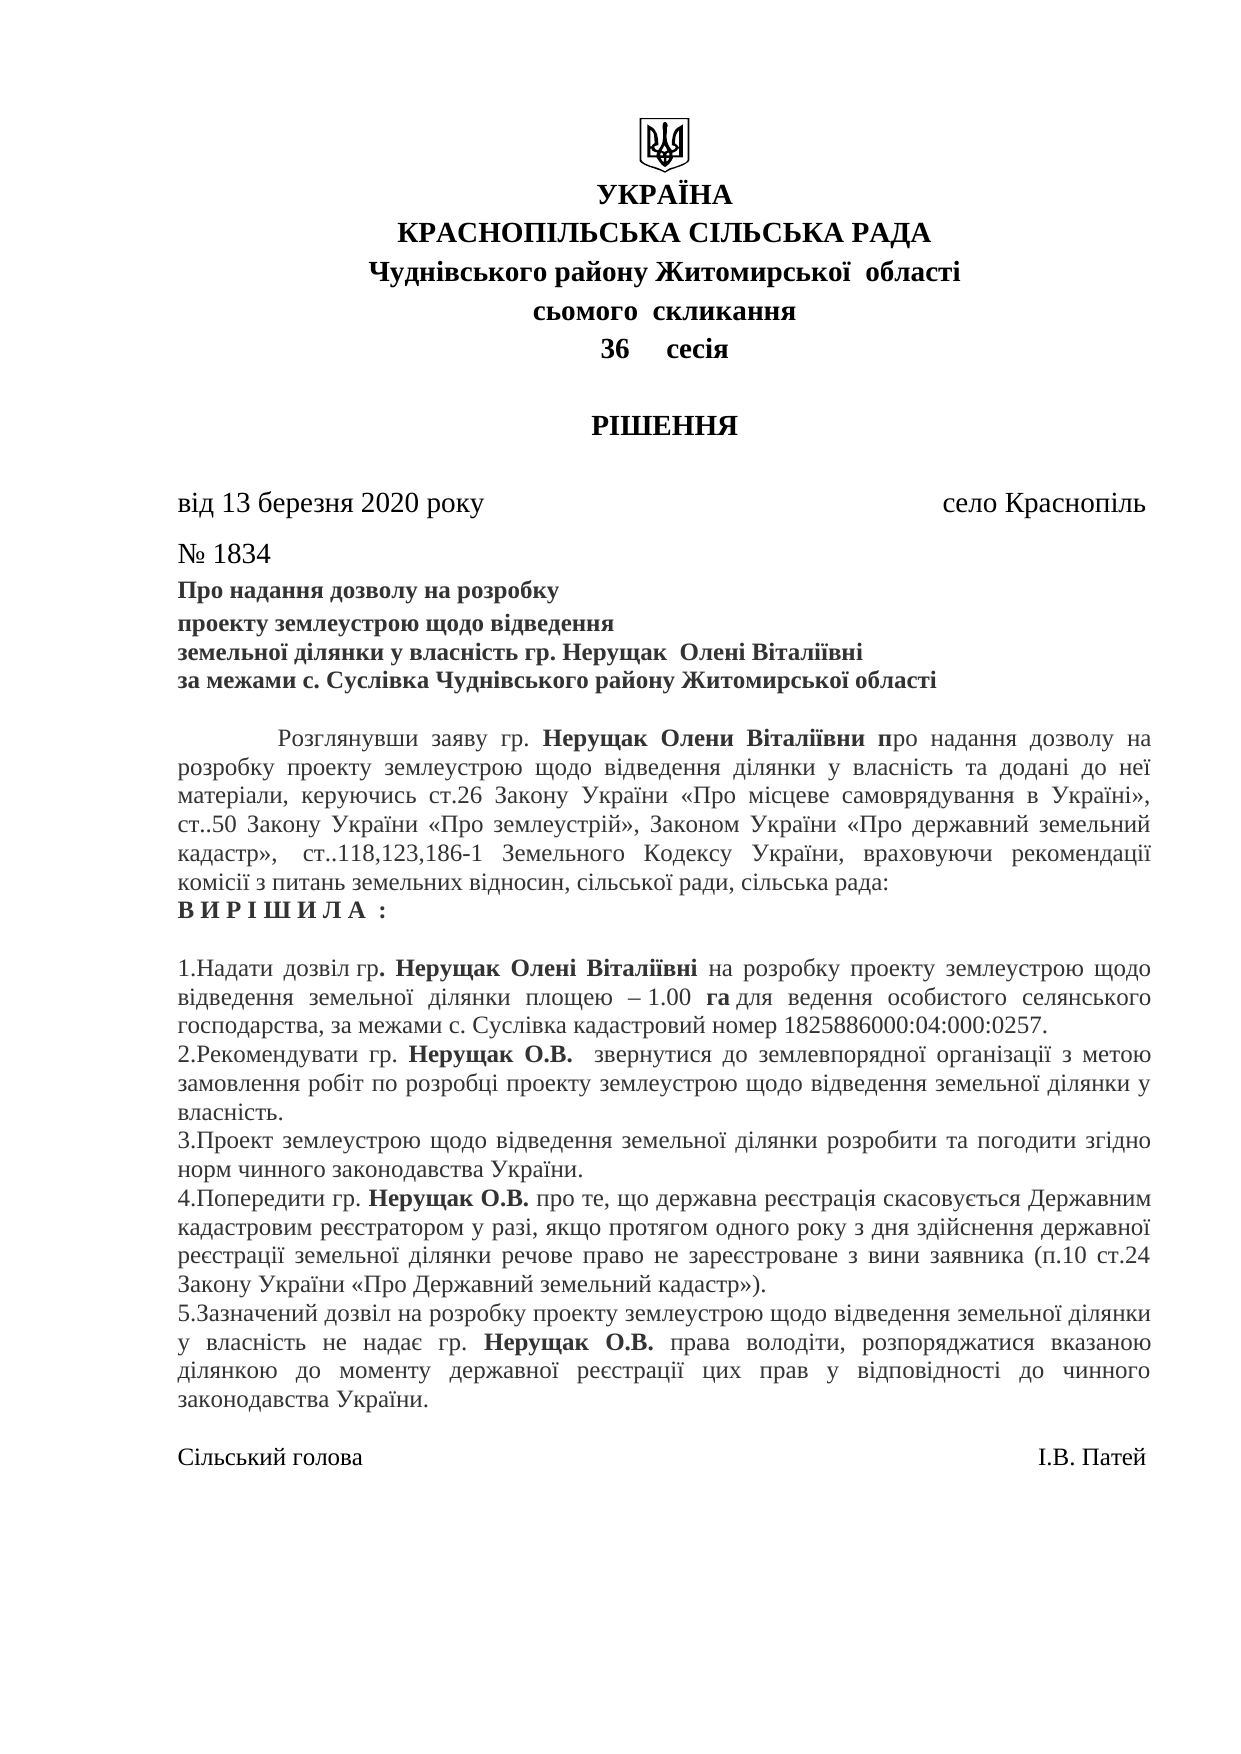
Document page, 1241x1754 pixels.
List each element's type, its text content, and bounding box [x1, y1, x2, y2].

text РІШЕННЯ [177, 408, 1152, 442]
text № 1834 [177, 536, 1152, 570]
text Розглянувши заяву гр. Нерущак Олени Віталіївни про надання дозволу на розробку проекту землеустрою щодо відведення ділянки у власність та додані до неї матеріали, керуючись ст.26 Закону України «Про місцеве самоврядування в Україні», ст..50 Закону України «Про землеустрій», Законом України «Про державний земельний кадастр», ст..118,123,186-1 Земельного Кодексу України, враховуючи рекомендації комісії з питань земельних відносин, сільської ради, сільська рада: [177, 723, 1152, 895]
text 5.Зазначений дозвіл на розробку проекту землеустрою щодо відведення земельної ділянки у власність не надає гр. Нерущак О.В. права володіти, розпоряджатися вказаною ділянкою до моменту державної реєстрації цих прав у відповідності до чинного законодавства України. [177, 1298, 1152, 1413]
text сьомого скликання [177, 293, 1152, 326]
text УКРАЇНА [177, 177, 1152, 211]
text проекту землеустрою щодо відведення [177, 608, 1040, 637]
text за межами с. Суслівка Чуднівського району Житомирської області [177, 665, 1040, 694]
text Чуднівського району Житомирської області [177, 254, 1152, 288]
text Про надання дозволу на розробку [177, 575, 1152, 604]
text 4.Попередити гр. Нерущак О.В. про те, що державна реєстрація скасовується Державним кадастровим реєстратором у разі, якщо протягом одного року з дня здійснення державної реєстрації земельної ділянки речове право не зареєстроване з вини заявника (п.10 ст.24 Закону України «Про Державний земельний кадастр»). [177, 1183, 1152, 1298]
text 1.Надати дозвіл гр. Нерущак Олені Віталіївні на розробку проекту землеустрою щодо відведення земельної ділянки площею – 1.00 га для ведення особистого селянського господарства, за межами с. Суслівка кадастровий номер 1825886000:04:000:0257. [177, 953, 1152, 1039]
text 2.Рекомендувати гр. Нерущак О.В. звернутися до землевпорядної організації з метою замовлення робіт по розробці проекту землеустрою щодо відведення земельної ділянки у власність. [177, 1039, 1152, 1125]
text земельної ділянки у власність гр. Нерущак Олені Віталіївні [177, 637, 1040, 665]
text В И Р І Ш И Л А : [177, 895, 1133, 924]
text від 13 березня 2020 року село Краснопіль [177, 485, 1152, 519]
text Сільський голова І.В. Патей [177, 1442, 1152, 1470]
text 36 сесія [177, 331, 1152, 365]
text КРАСНОПІЛЬСЬКА СІЛЬСЬКА РАДА [177, 216, 1152, 249]
text 3.Проект землеустрою щодо відведення земельної ділянки розробити та погодити згідно норм чинного законодавства України. [177, 1125, 1152, 1183]
